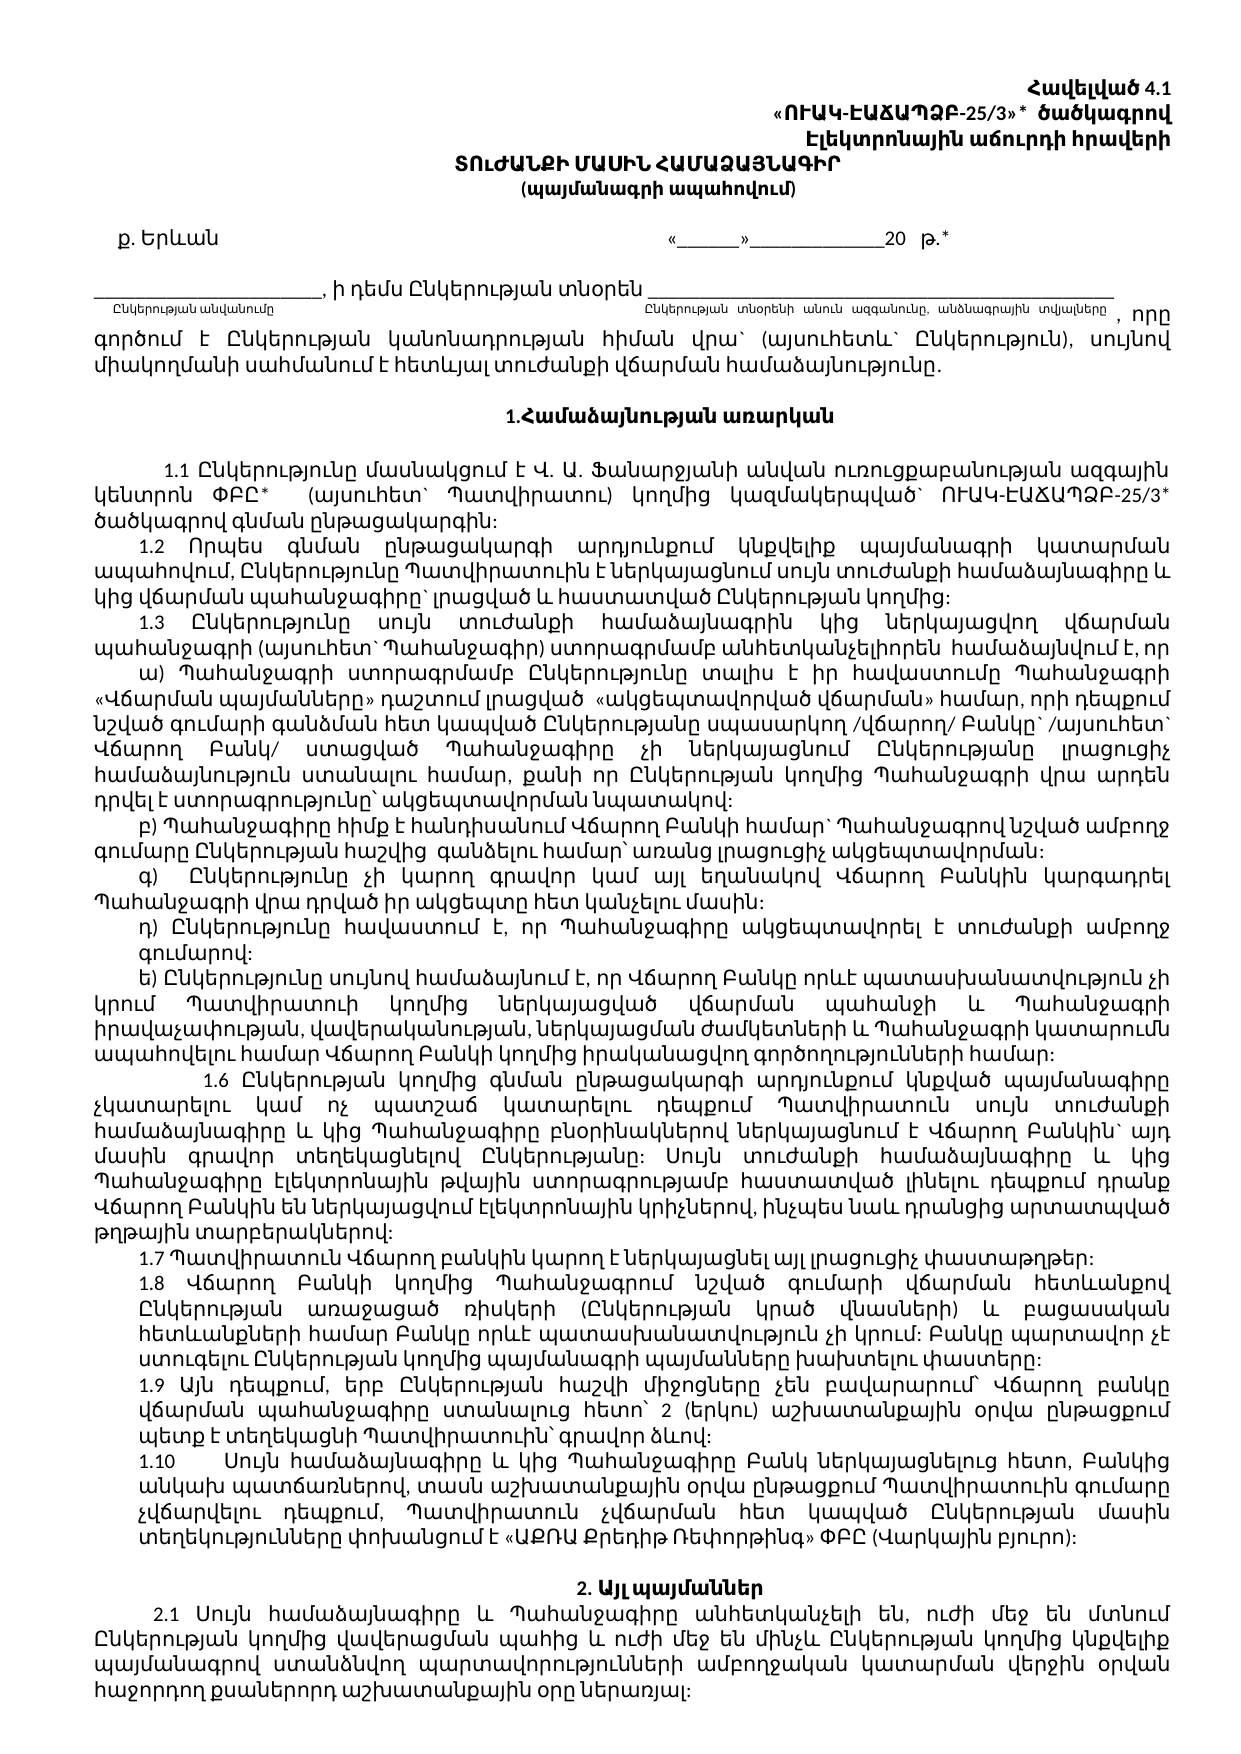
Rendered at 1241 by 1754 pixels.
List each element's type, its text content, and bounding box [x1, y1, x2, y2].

text 1.6 Ընկերության կողմից գնման ընթացակարգի արդյունքում կնքված պայմանագիրը չկատարելու կամ ոչ պատշաճ կատարելու դեպքում Պատվիրատուն սույն տուժանքի համաձայնագիրը և կից Պահանջագիրը բնօրինակներով ներկայացնում է Վճարող Բանկին` այդ մասին գրավոր տեղեկացնելով Ընկերությանը: Սույն տուժանքի համաձայնագիրը և կից Պահանջագիրը էլեկտրոնային թվային ստորագրությամբ հաստատված լինելու դեպքում դրանք Վճարող Բանկին են ներկայացվում էլեկտրոնային կրիչներով, ինչպես նաև դրանցից արտատպված թղթային տարբերակներով: [94, 1067, 1171, 1245]
text 1.2 Որպես գնման ընթացակարգի արդյունքում կնքվելիք պայմանագրի կատարման ապահովում, Ընկերությունը Պատվիրատուին է ներկայացնում սույն տուժանքի համաձայնագիրը և կից վճարման պահանջագիրը` լրացված և հաստատված Ընկերության կողմից: [94, 533, 1171, 609]
text ______________________, ի դեմս Ընկերության տնօրեն _____________________________________________ [94, 276, 1171, 301]
text 1.1 Ընկերությունը մասնակցում է Վ. Ա. Ֆանարջյանի անվան ուռուցքաբանության ազգային կենտրոն ՓԲԸ* (այսուհետ` Պատվիրատու) կողմից կազմակերպված` ՈՒԱԿ-ԷԱՃԱՊՁԲ-25/3* ծածկագրով գնման ընթացակարգին: [94, 457, 1171, 533]
text 1.9 Այն դեպքում, երբ Ընկերության հաշվի միջոցները չեն բավարարում՝ Վճարող բանկը վճարման պահանջագիրը ստանալուց հետո՝ 2 (երկու) աշխատանքային օրվա ընթացքում պետք է տեղեկացնի Պատվիրատուին՝ գրավոր ձևով: [138, 1372, 1171, 1448]
text 2.1 Սույն համաձայնագիրը և Պահանջագիրը անհետկանչելի են, ուժի մեջ են մտնում Ընկերության կողմից վավերացման պահից և ուժի մեջ են մինչև Ընկերության կողմից կնքվելիք պայմանագրով ստանձնվող պարտավորությունների ամբողջական կատարման վերջին օրվան հաջորդող քսաներորդ աշխատանքային օրը ներառյալ: [94, 1601, 1171, 1702]
text (պայմանագրի ապահովում) [94, 177, 1171, 199]
text 1.Համաձայնության առարկան [169, 403, 1171, 428]
text 1.3 Ընկերությունը սույն տուժանքի համաձայնագրին կից ներկայացվող վճարման պահանջագրի (այսուհետ` Պահանջագիր) ստորագրմամբ անհետկանչելիորեն համաձայնվում է, որ [94, 609, 1171, 660]
text դ) Ընկերությունը հավաստում է, որ Պահանջագիրը ակցեպտավորել է տուժանքի ամբողջ գումարով: [138, 914, 1171, 965]
text ք. Երևան «______»_____________20 թ.* [94, 225, 1171, 250]
text 1.8 Վճարող Բանկի կողմից Պահանջագրում նշված գումարի վճարման հետևանքով Ընկերության առաջացած ռիսկերի (Ընկերության կրած վնասների) և բացասական հետևանքների համար Բանկը որևէ պատասխանատվություն չի կրում: Բանկը պարտավոր չէ ստուգելու Ընկերության կողմից պայմանագրի պայմանները խախտելու փաստերը: [138, 1270, 1171, 1372]
text Ընկերության անվանումը Ընկերության տնօրենի անուն ազգանունը, անձնագրային տվյալները , որը գործում է Ընկերության կանոնադրության հիման վրա` (այսուհետև` Ընկերություն), սույնով միակողմանի սահմանում է հետևյալ տուժանքի վճարման համաձայնությունը. [94, 301, 1171, 377]
text գ) Ընկերությունը չի կարող գրավոր կամ այլ եղանակով Վճարող Բանկին կարգադրել Պահանջագրի վրա դրված իր ակցեպտը հետ կանչելու մասին: [94, 864, 1171, 914]
text «ՈՒԱԿ-ԷԱՃԱՊՁԲ-25/3»* ծածկագրով [94, 100, 1171, 126]
text 1.10 Սույն համաձայնագիրը և կից Պահանջագիրը Բանկ ներկայացնելուց հետո, Բանկից անկախ պատճառներով, տասն աշխատանքային օրվա ընթացքում Պատվիրատուին գումարը չվճարվելու դեպքում, Պատվիրատուն չվճարման հետ կապված Ընկերության մասին տեղեկությունները փոխանցում է «ԱՔՌԱ Քրեդիթ Ռեփորթինգ» ՓԲԸ (Վարկային բյուրո): [138, 1448, 1171, 1550]
text բ) Պահանջագիրը հիմք է հանդիսանում Վճարող Բանկի համար` Պահանջագրով նշված ամբողջ գումարը Ընկերության հաշվից գանձելու համար՝ առանց լրացուցիչ ակցեպտավորման: [94, 813, 1171, 864]
text Էլեկտրոնային աճուրդի հրավերի [94, 126, 1171, 151]
text ե) Ընկերությունը սույնով համաձայնում է, որ Վճարող Բանկը որևէ պատասխանատվություն չի կրում Պատվիրատուի կողմից ներկայացված վճարման պահանջի և Պահանջագրի իրավաչափության, վավերականության, ներկայացման ժամկետների և Պահանջագրի կատարումն ապահովելու համար Վճարող Բանկի կողմից իրականացվող գործողությունների համար: [94, 965, 1171, 1067]
text ա) Պահանջագրի ստորագրմամբ Ընկերությունը տալիս է իր հավաստումը Պահանջագրի «Վճարման պայմանները» դաշտում լրացված «ակցեպտավորված վճարման» համար, որի դեպքում նշված գումարի գանձման հետ կապված Ընկերությանը սպասարկող /վճարող/ Բանկը` /այսուհետ` Վճարող Բանկ/ ստացված Պահանջագիրը չի ներկայացնում Ընկերությանը լրացուցիչ համաձայնություն ստանալու համար, քանի որ Ընկերության կողմից Պահանջագրի վրա արդեն դրվել է ստորագրությունը՝ ակցեպտավորման նպատակով: [94, 660, 1171, 813]
text 1.7 Պատվիրատուն Վճարող բանկին կարող է ներկայացնել այլ լրացուցիչ փաստաթղթեր: [138, 1245, 1171, 1270]
text 2. Այլ պայմաններ [169, 1575, 1171, 1601]
text ՏՈւԺԱՆՔԻ ՄԱՍԻՆ ՀԱՄԱՁԱՅՆԱԳԻՐ [94, 151, 1171, 177]
text Հավելված 4.1 [94, 75, 1171, 100]
